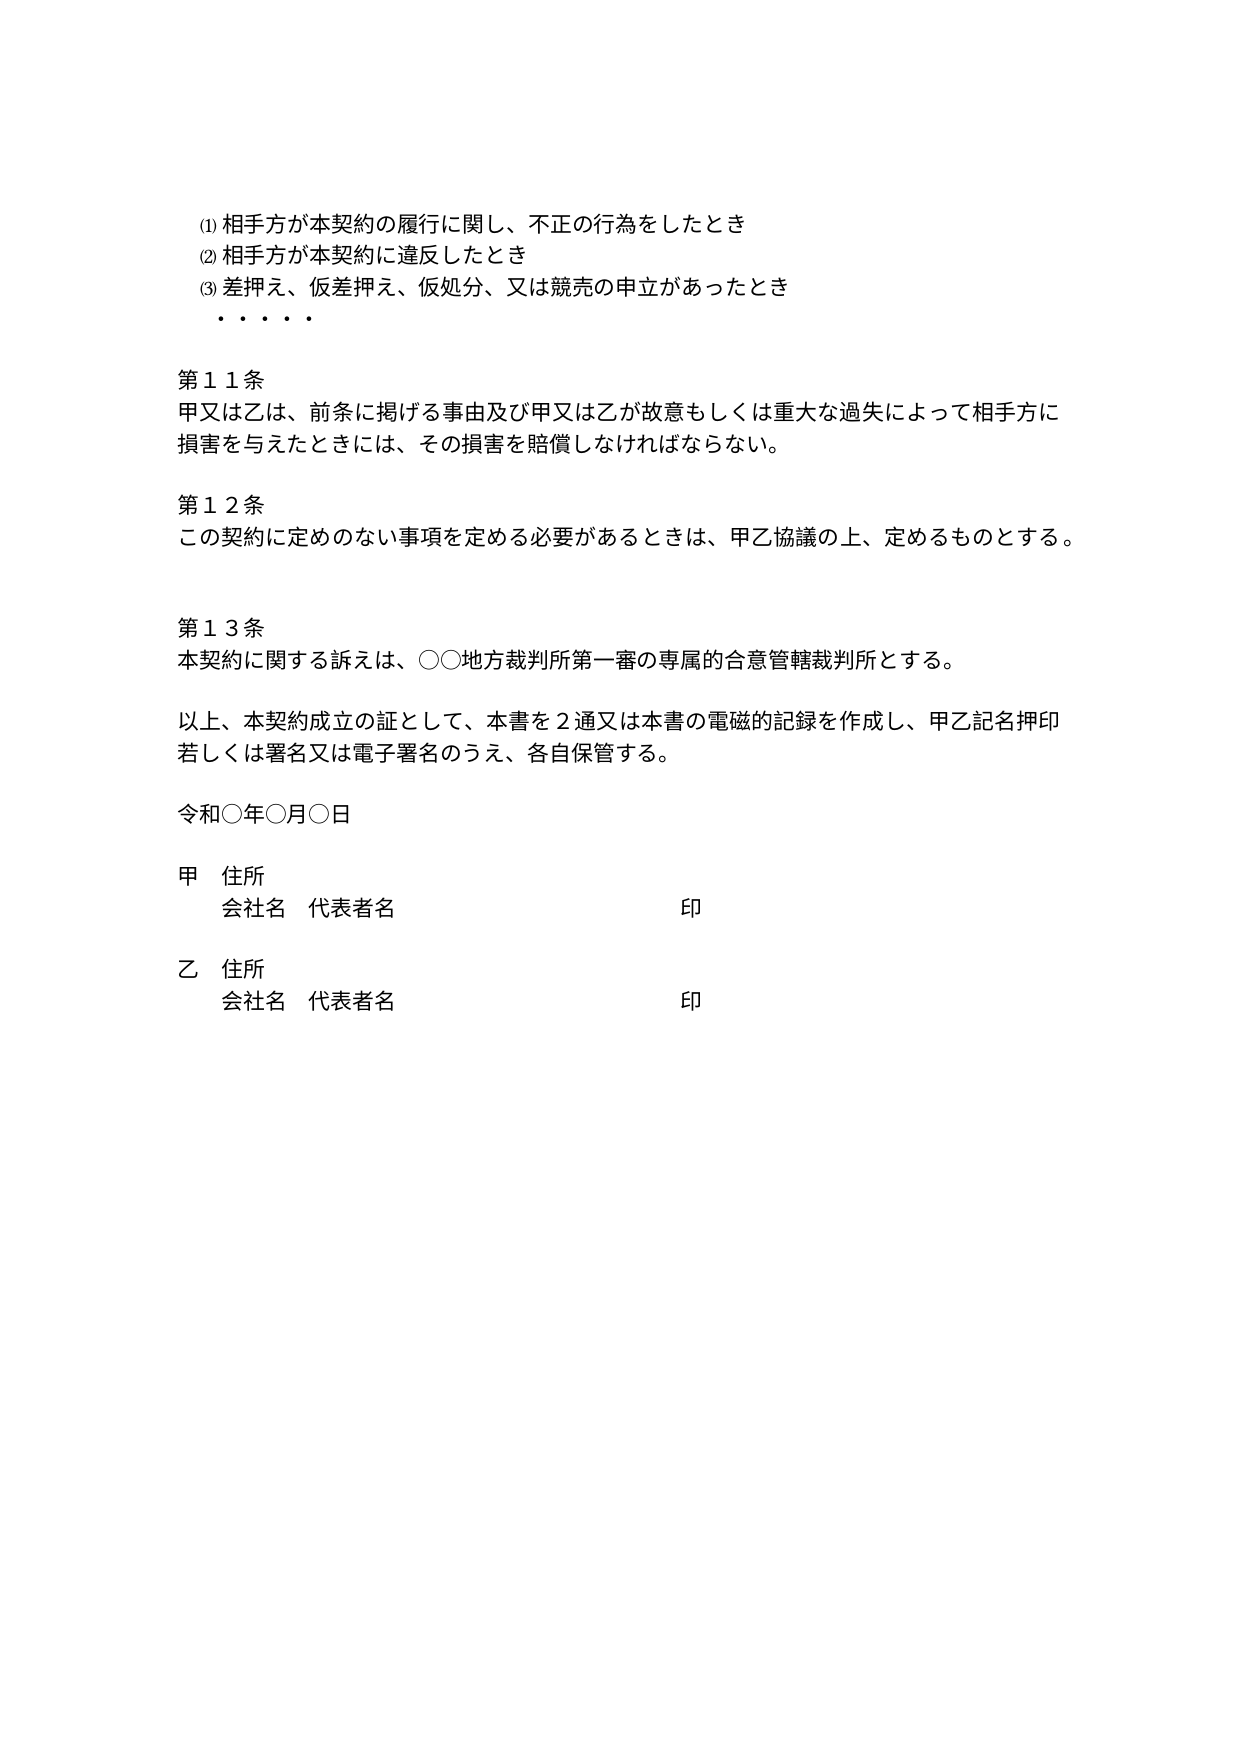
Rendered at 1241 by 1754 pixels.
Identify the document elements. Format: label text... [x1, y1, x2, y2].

text 会社名 代表者名 印 [177, 984, 1063, 1015]
text 甲 住所 [177, 859, 1063, 891]
text 会社名 代表者名 印 [177, 891, 1063, 922]
text 甲又は乙は、前条に掲げる事由及び甲又は乙が故意もしくは重大な過失によって相手方に損害を与えたときには、その損害を賠償しなければならない。 [177, 395, 1063, 458]
text 第１２条 [177, 488, 1063, 520]
text 以上、本契約成立の証として、本書を２通又は本書の電磁的記録を作成し、甲乙記名押印若しくは署名又は電子署名のうえ、各自保管する。 [177, 704, 1063, 768]
text 令和○年○月○日 [177, 797, 1063, 829]
text ・・・・・ [177, 302, 1063, 334]
text ⑴相手方が本契約の履行に関し、不正の行為をしたとき [177, 207, 1063, 238]
text 第１３条 [177, 611, 1063, 643]
text 第１１条 [177, 363, 1063, 395]
text 本契約に関する訴えは、○○地方裁判所第一審の専属的合意管轄裁判所とする。 [177, 643, 1063, 674]
text この契約に定めのない事項を定める必要があるときは、甲乙協議の上、定めるものとする。 [177, 520, 1063, 581]
text ⑶差押え、仮差押え、仮処分、又は競売の申立があったとき [177, 270, 1063, 302]
text ⑵相手方が本契約に違反したとき [177, 238, 1063, 270]
text 乙 住所 [177, 952, 1063, 984]
